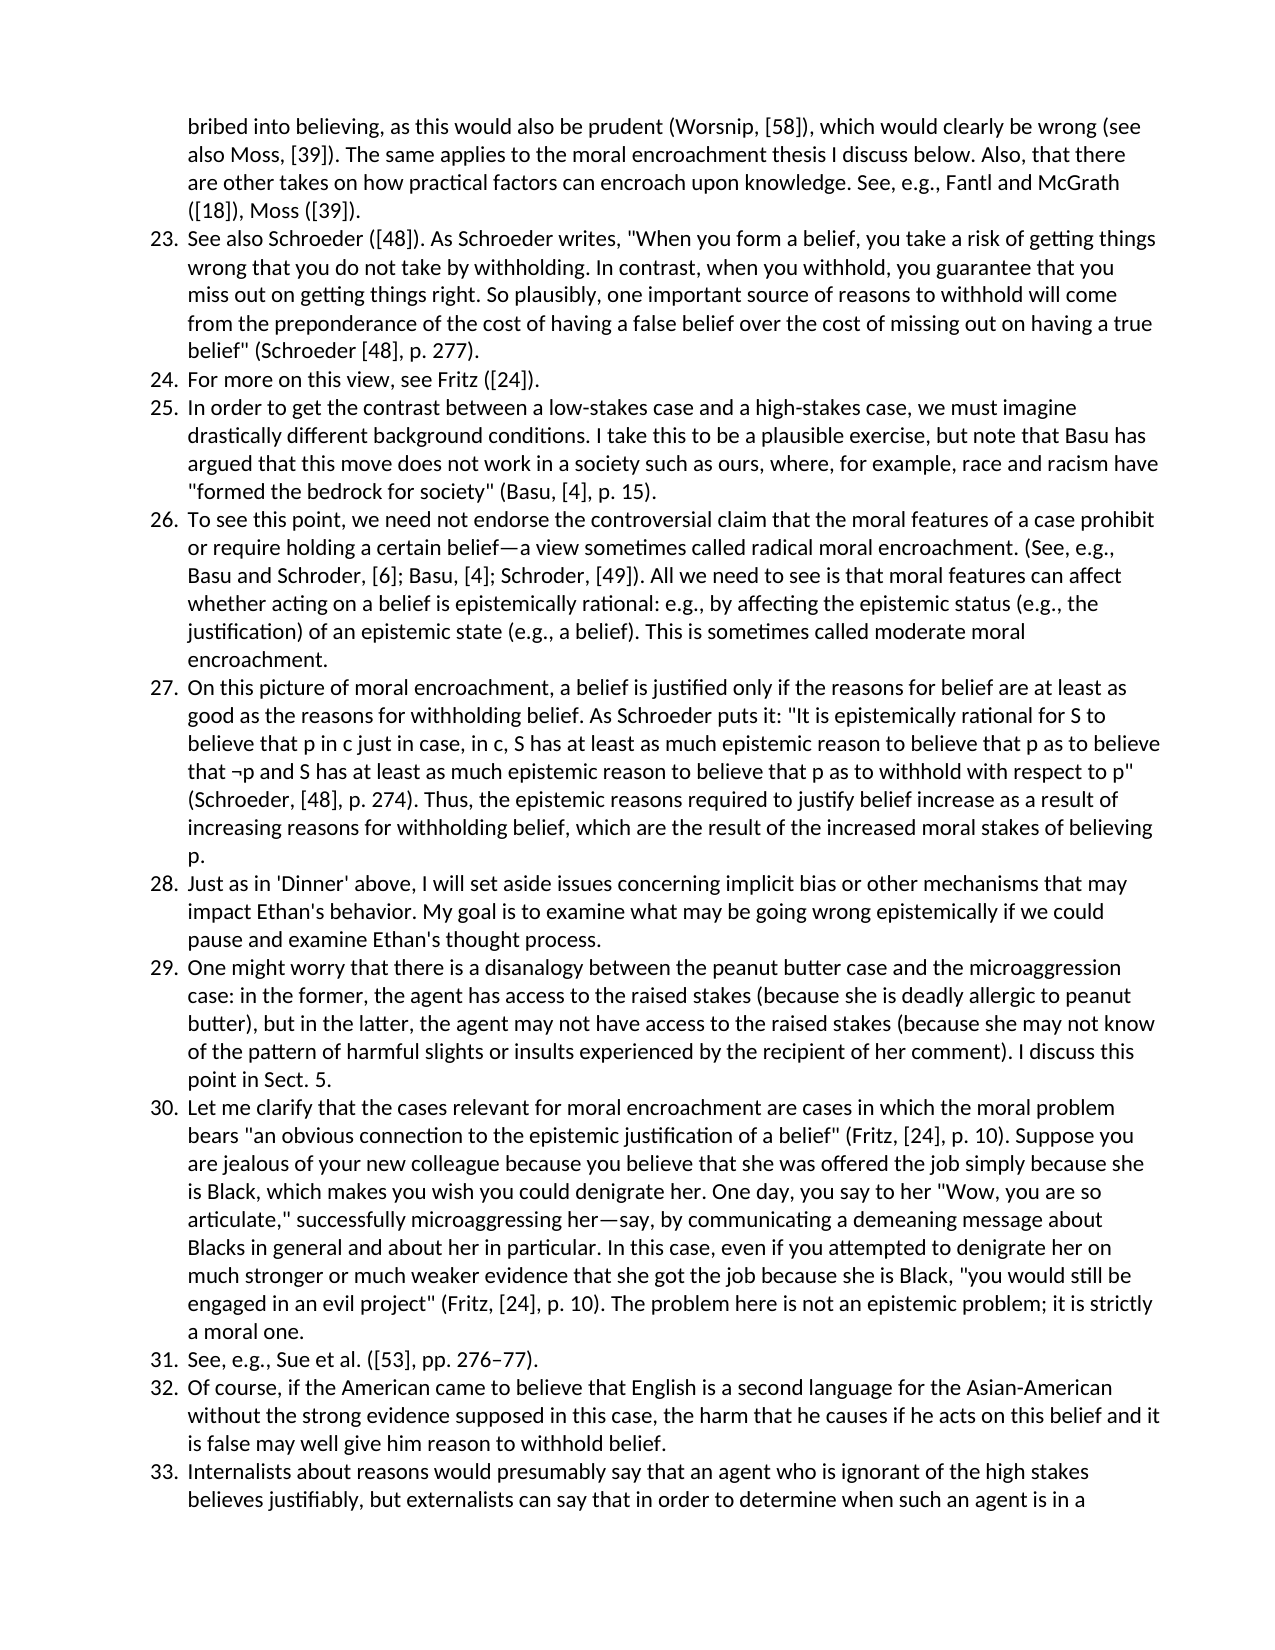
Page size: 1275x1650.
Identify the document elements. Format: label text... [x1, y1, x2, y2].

list Let me clarify that the cases relevant for moral encroachment are cases in which the moral problem bears "an obvious connection to the epistemic justification of a belief" (Fritz, [24], p. 10). Suppose you are jealous of your new colleague because you believe that she was offered the job simply because she is Black, which makes you wish you could denigrate her. One day, you say to her "Wow, you are so articulate," successfully microaggressing her—say, by communicating a demeaning message about Blacks in general and about her in particular. In this case, even if you attempted to denigrate her on much stronger or much weaker evidence that she got the job because she is Black, "you would still be engaged in an evil project" (Fritz, [24], p. 10). The problem here is not an epistemic problem; it is strictly a moral one. [150, 1093, 1162, 1345]
list Of course, if the American came to believe that English is a second language for the Asian-American without the strong evidence supposed in this case, the harm that he causes if he acts on this belief and it is false may well give him reason to withhold belief. [150, 1373, 1162, 1457]
list To see this point, we need not endorse the controversial claim that the moral features of a case prohibit or require holding a certain belief—a view sometimes called radical moral encroachment. (See, e.g., Basu and Schroder, [6]; Basu, [4]; Schroder, [49]). All we need to see is that moral features can affect whether acting on a belief is epistemically rational: e.g., by affecting the epistemic status (e.g., the justification) of an epistemic state (e.g., a belief). This is sometimes called moderate moral encroachment. [150, 505, 1162, 673]
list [150, 112, 1162, 224]
list See also Schroeder ([48]). As Schroeder writes, "When you form a belief, you take a risk of getting things wrong that you do not take by withholding. In contrast, when you withhold, you guarantee that you miss out on getting things right. So plausibly, one important source of reasons to withhold will come from the preponderance of the cost of having a false belief over the cost of missing out on having a true belief" (Schroeder [48], p. 277). [150, 224, 1162, 365]
list One might worry that there is a disanalogy between the peanut butter case and the microaggression case: in the former, the agent has access to the raised stakes (because she is deadly allergic to peanut butter), but in the latter, the agent may not have access to the raised stakes (because she may not know of the pattern of harmful slights or insults experienced by the recipient of her comment). I discuss this point in Sect. 5. [150, 953, 1162, 1093]
list For more on this view, see Fritz ([24]). [150, 365, 1162, 393]
list In order to get the contrast between a low-stakes case and a high-stakes case, we must imagine drastically different background conditions. I take this to be a plausible exercise, but note that Basu has argued that this move does not work in a society such as ours, where, for example, race and racism have "formed the bedrock for society" (Basu, [4], p. 15). [150, 393, 1162, 505]
list See, e.g., Sue et al. ([53], pp. 276–77). [150, 1345, 1162, 1373]
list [150, 1457, 1162, 1513]
list Just as in 'Dinner' above, I will set aside issues concerning implicit bias or other mechanisms that may impact Ethan's behavior. My goal is to examine what may be going wrong epistemically if we could pause and examine Ethan's thought process. [150, 869, 1162, 953]
list On this picture of moral encroachment, a belief is justified only if the reasons for belief are at least as good as the reasons for withholding belief. As Schroeder puts it: "It is epistemically rational for S to believe that p in c just in case, in c, S has at least as much epistemic reason to believe that p as to believe that ¬p and S has at least as much epistemic reason to believe that p as to withhold with respect to p" (Schroeder, [48], p. 274). Thus, the epistemic reasons required to justify belief increase as a result of increasing reasons for withholding belief, which are the result of the increased moral stakes of believing p. [150, 673, 1162, 869]
